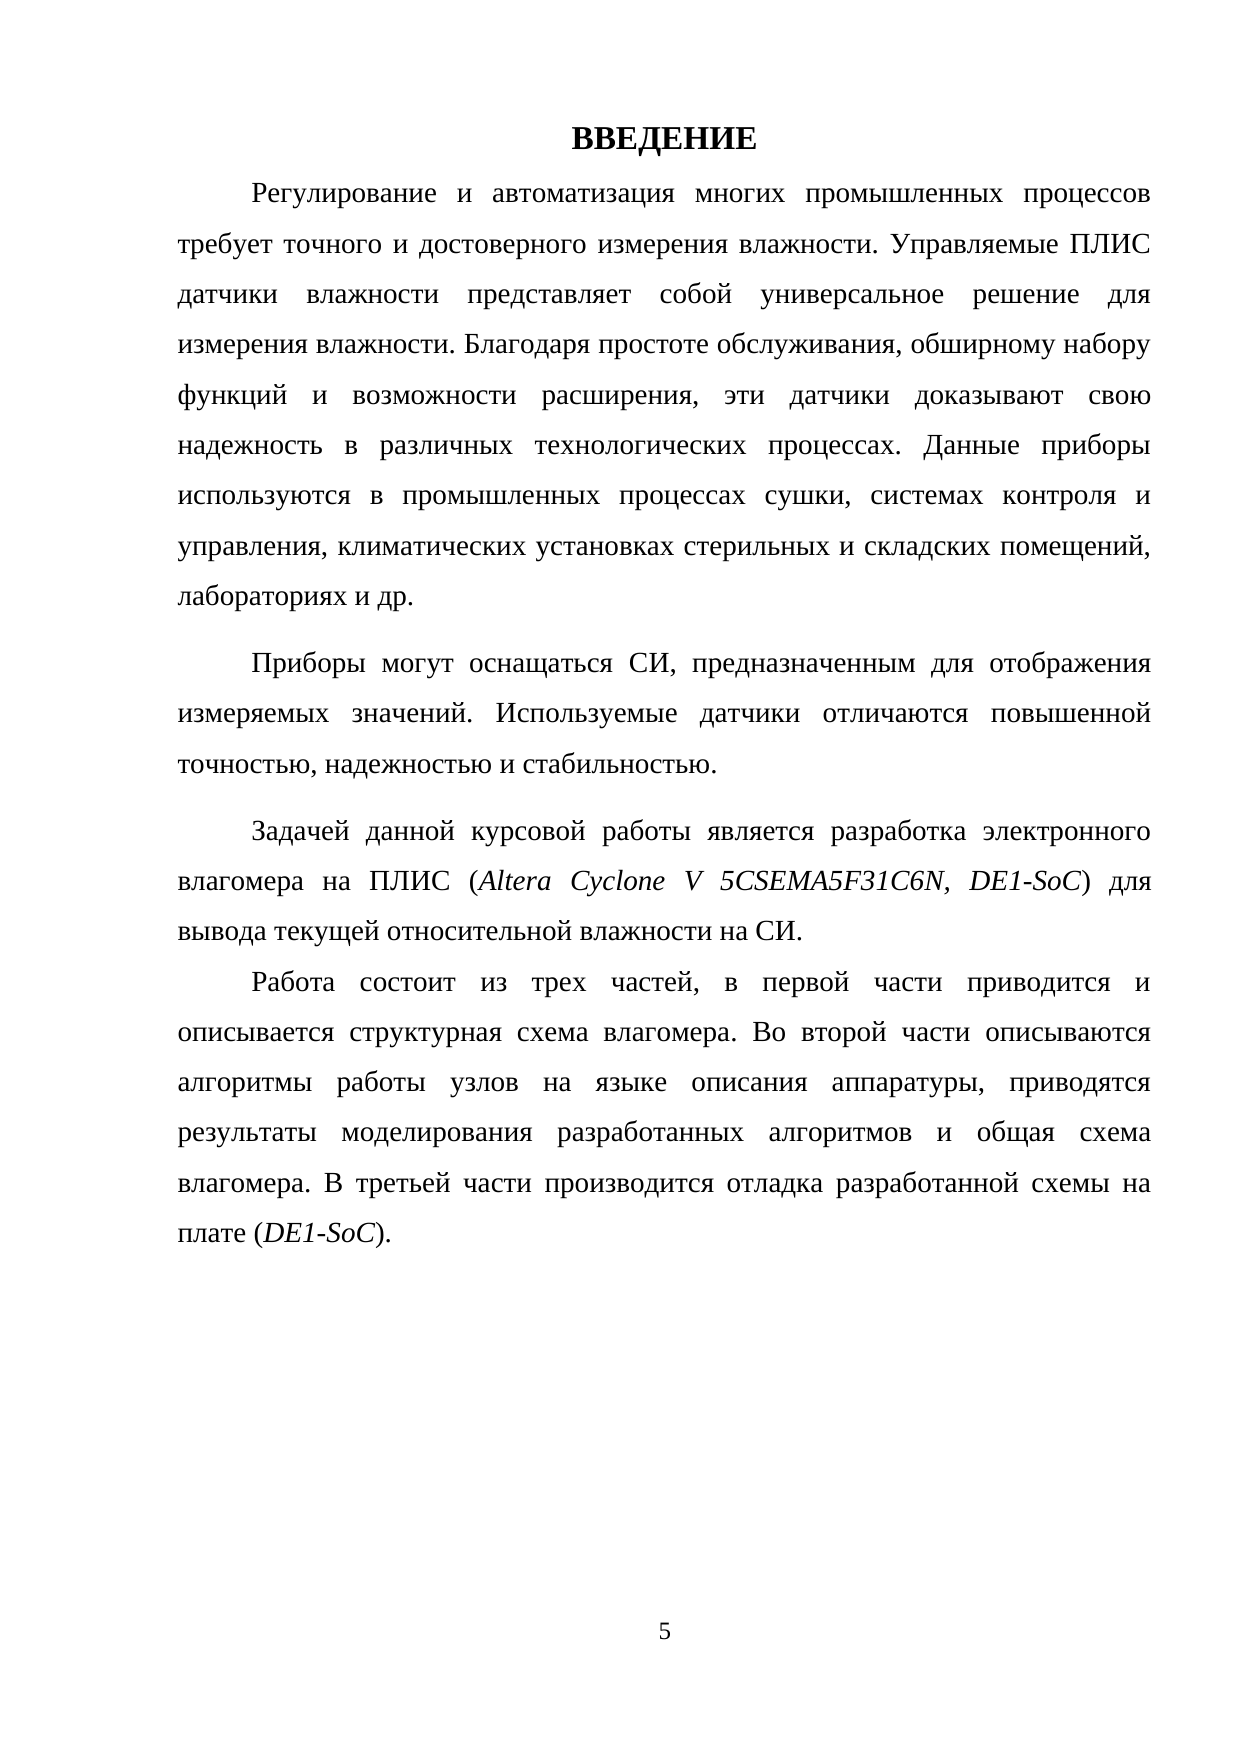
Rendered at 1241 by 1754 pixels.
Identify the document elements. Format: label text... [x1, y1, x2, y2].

text Регулирование и автоматизация многих промышленных процессов требует точного и достоверного измерения влажности. Управляемые ПЛИС датчики влажности представляет собой универсальное решение для измерения влажности. Благодаря простоте обслуживания, обширному набору функций и возможности расширения, эти датчики доказывают свою надежность в различных технологических процессах. Данные приборы используются в промышленных процессах сушки, системах контроля и управления, климатических установках стерильных и складских помещений, лабораториях и др. [177, 176, 1152, 612]
text Приборы могут оснащаться CИ, предназначенным для отображения измеряемых значений. Используемые датчики отличаются повышенной точностью, надежностью и стабильностью. [177, 645, 1152, 779]
text Задачей данной курсовой работы является разработка электронного влагомера на ПЛИС (Altera Cyclone V 5CSEMA5F31C6N, DE1-SoC) для вывода текущей относительной влажности на СИ. [177, 813, 1152, 947]
subtitle ВВЕДЕНИЕ [177, 118, 1152, 156]
text Работа состоит из трех частей, в первой части приводится и описывается структурная схема влагомера. Во второй части описываются алгоритмы работы узлов на языке описания аппаратуры, приводятся результаты моделирования разработанных алгоритмов и общая схема влагомера. В третьей части производится отладка разработанной схемы на плате (DE1-SoC). [177, 964, 1152, 1249]
